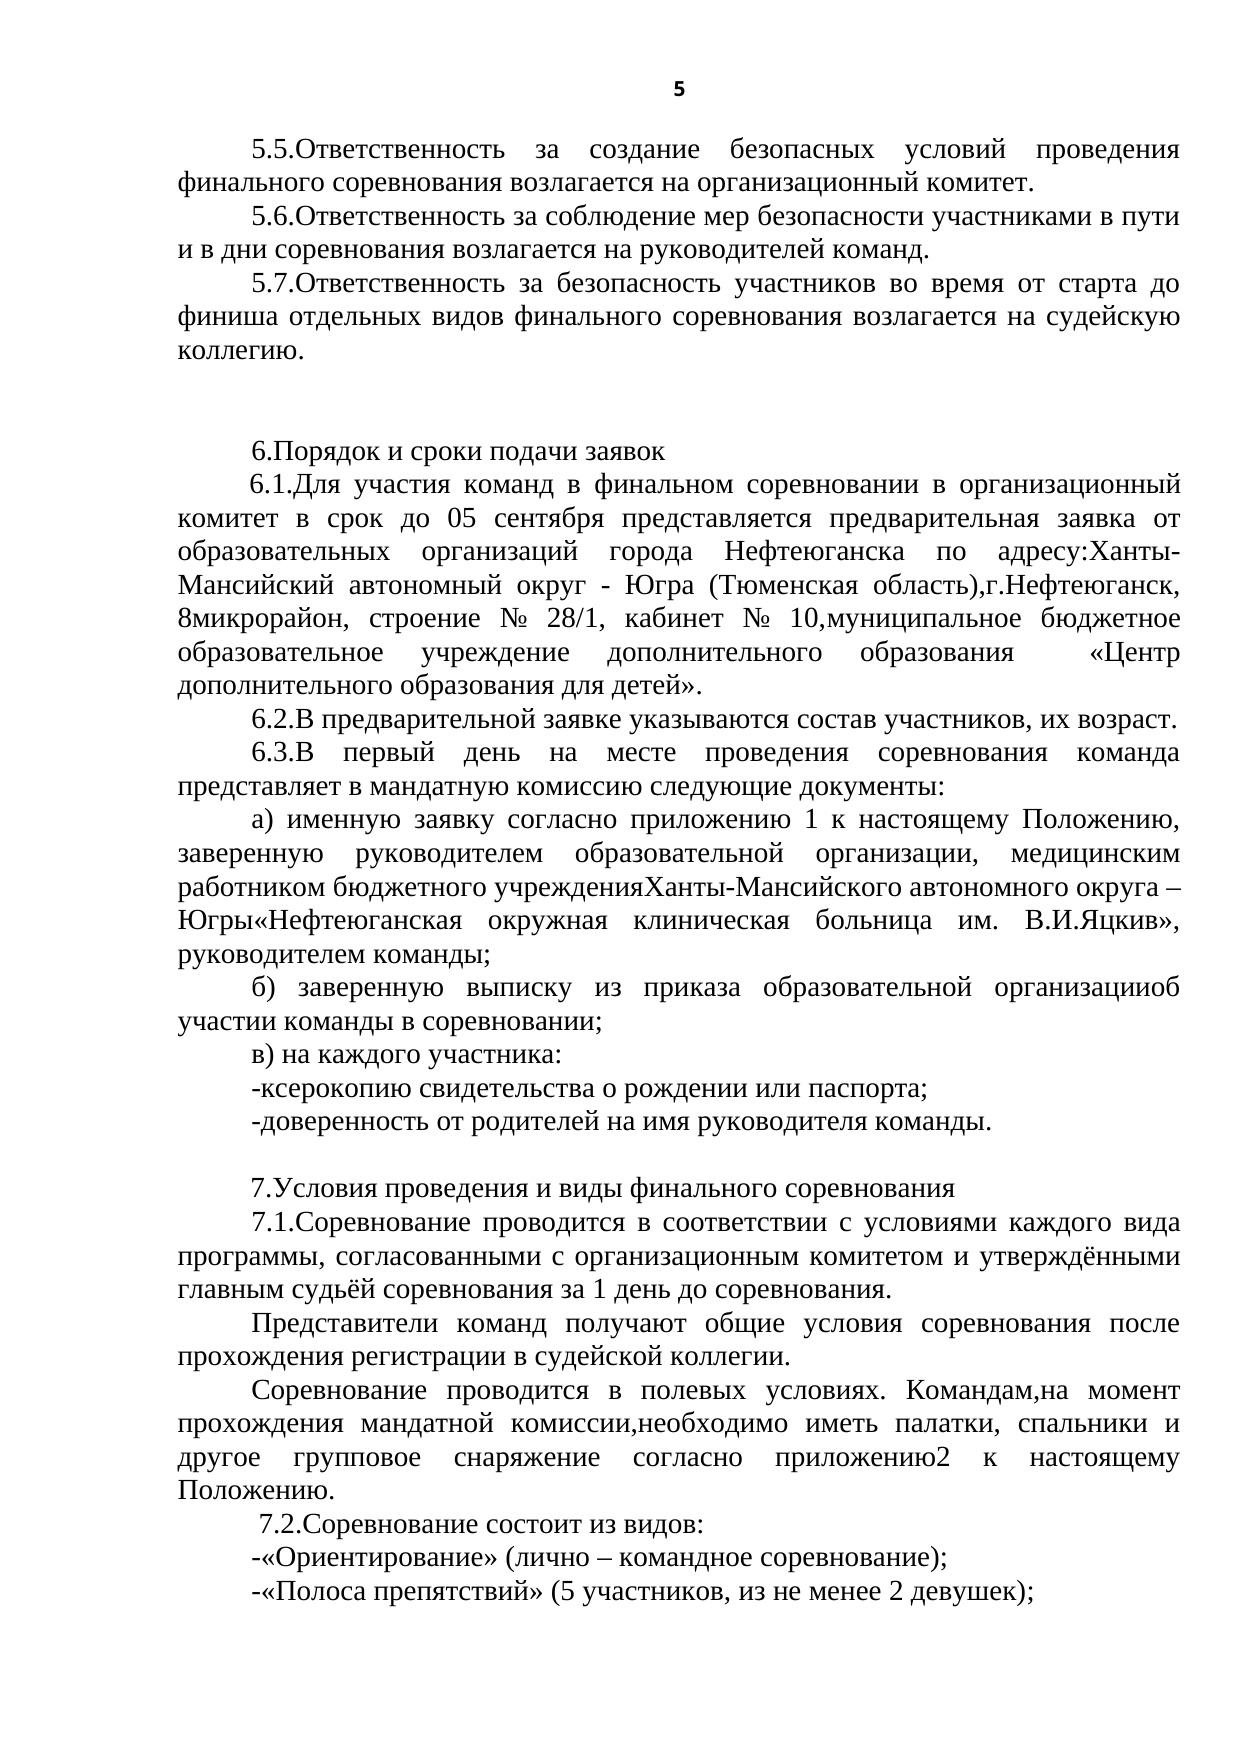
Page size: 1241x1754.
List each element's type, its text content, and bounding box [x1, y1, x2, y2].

text 6.2.В предварительной заявке указываются состав участников, их возраст. [177, 701, 1181, 734]
text -доверенность от родителей на имя руководителя команды. [177, 1103, 1181, 1137]
text 7.Условия проведения и виды финального соревнования [177, 1171, 1181, 1204]
text 6.1.Для участия команд в финальном соревновании в организационный комитет в срок до 05 сентября представляется предварительная заявка от образовательных организаций города Нефтеюганска по адресу:Ханты-Мансийский автономный округ - Югра (Тюменская область),г.Нефтеюганск, 8микрорайон, строение № 28/1, кабинет № 10,муниципальное бюджетное образовательное учреждение дополнительного образования «Центр дополнительного образования для детей». [177, 466, 1181, 701]
text 6.3.В первый день на месте проведения соревнования команда представляет в мандатную комиссию следующие документы: [177, 734, 1181, 802]
text 7.2.Соревнование состоит из видов: [177, 1506, 1181, 1539]
text -«Полоса препятствий» (5 участников, из не менее 2 девушек); [177, 1573, 1181, 1607]
text Соревнование проводится в полевых условиях. Командам,на момент прохождения мандатной комиссии,необходимо иметь палатки, спальники и другое групповое снаряжение согласно приложению2 к настоящему Положению. [177, 1372, 1181, 1506]
text 5.7.Ответственность за безопасность участников во время от старта до финиша отдельных видов финального соревнования возлагается на судейскую коллегию. [177, 265, 1181, 366]
text 7.1.Соревнование проводится в соответствии с условиями каждого вида программы, согласованными с организационным комитетом и утверждёнными главным судьёй соревнования за 1 день до соревнования. [177, 1204, 1181, 1305]
text а) именную заявку согласно приложению 1 к настоящему Положению, заверенную руководителем образовательной организации, медицинским работником бюджетного учрежденияХанты-Мансийского автономного округа – Югры«Нефтеюганская окружная клиническая больница им. В.И.Яцкив», руководителем команды; [177, 802, 1181, 969]
text Представители команд получают общие условия соревнования после прохождения регистрации в судейской коллегии. [177, 1305, 1181, 1372]
text 6.Порядок и сроки подачи заявок [177, 433, 1181, 466]
text б) заверенную выписку из приказа образовательной организацииоб участии команды в соревновании; [177, 969, 1181, 1036]
text 5.6.Ответственность за соблюдение мер безопасности участниками в пути и в дни соревнования возлагается на руководителей команд. [177, 198, 1181, 265]
text 5.5.Ответственность за создание безопасных условий проведения финального соревнования возлагается на организационный комитет. [177, 131, 1181, 198]
text в) на каждого участника: [177, 1036, 1181, 1070]
text -ксерокопию свидетельства о рождении или паспорта; [177, 1070, 1181, 1103]
text -«Ориентирование» (лично – командное соревнование); [177, 1539, 1181, 1573]
